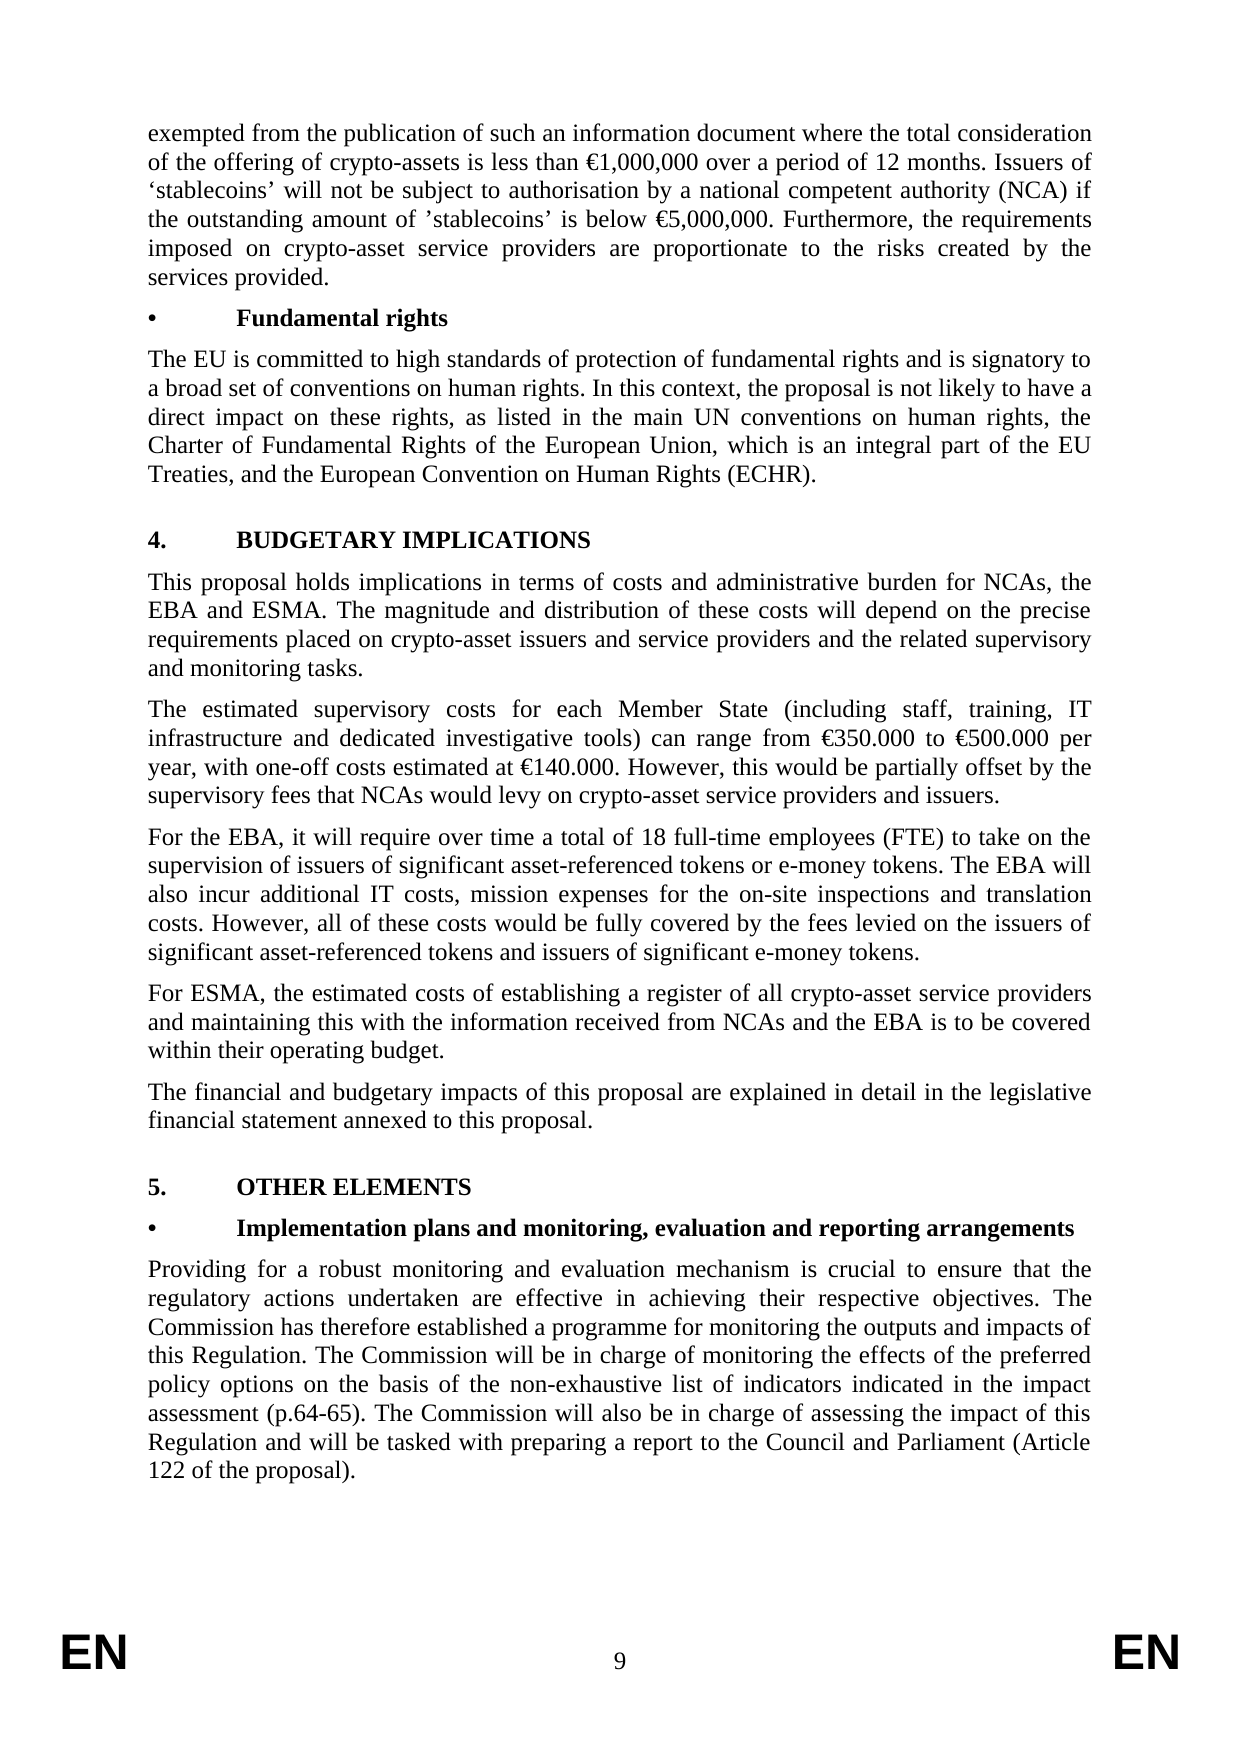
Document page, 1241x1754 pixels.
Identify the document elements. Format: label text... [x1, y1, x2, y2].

text The EU is committed to high standards of protection of fundamental rights and is signatory to a broad set of conventions on human rights. In this context, the proposal is not likely to have a direct impact on these rights, as listed in the main UN conventions on human rights, the Charter of Fundamental Rights of the European Union, which is an integral part of the EU Treaties, and the European Convention on Human Rights (ECHR). [148, 344, 1093, 488]
text For the EBA, it will require over time a total of 18 full-time employees (FTE) to take on the supervision of issuers of significant asset-referenced tokens or e-money tokens. The EBA will also incur additional IT costs, mission expenses for the on-site inspections and translation costs. However, all of these costs would be fully covered by the fees levied on the issuers of significant asset-referenced tokens and issuers of significant e-money tokens. [148, 822, 1093, 966]
subtitle 4. BUDGETARY IMPLICATIONS [148, 526, 1093, 554]
subtitle • Fundamental rights [148, 303, 1093, 332]
text The financial and budgetary impacts of this proposal are explained in detail in the legislative financial statement annexed to this proposal. [148, 1077, 1093, 1134]
text Providing for a robust monitoring and evaluation mechanism is crucial to ensure that the regulatory actions undertaken are effective in achieving their respective objectives. The Commission has therefore established a programme for monitoring the outputs and impacts of this Regulation. The Commission will be in charge of monitoring the effects of the preferred policy options on the basis of the non-exhaustive list of indicators indicated in the impact assessment (p.64-65). The Commission will also be in charge of assessing the impact of this Regulation and will be tasked with preparing a report to the Council and Parliament (Article 122 of the proposal). [148, 1254, 1093, 1484]
text This proposal holds implications in terms of costs and administrative burden for NCAs, the EBA and ESMA. The magnitude and distribution of these costs will depend on the precise requirements placed on crypto-asset issuers and service providers and the related supervisory and monitoring tasks. [148, 567, 1093, 682]
subtitle • Implementation plans and monitoring, evaluation and reporting arrangements [148, 1213, 1093, 1242]
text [148, 118, 1093, 291]
text For ESMA, the estimated costs of establishing a register of all crypto-asset service providers and maintaining this with the information received from NCAs and the EBA is to be covered within their operating budget. [148, 978, 1093, 1064]
subtitle 5. OTHER ELEMENTS [148, 1172, 1093, 1201]
text The estimated supervisory costs for each Member State (including staff, training, IT infrastructure and dedicated investigative tools) can range from €350.000 to €500.000 per year, with one-off costs estimated at €140.000. However, this would be partially offset by the supervisory fees that NCAs would levy on crypto-asset service providers and issuers. [148, 694, 1093, 809]
